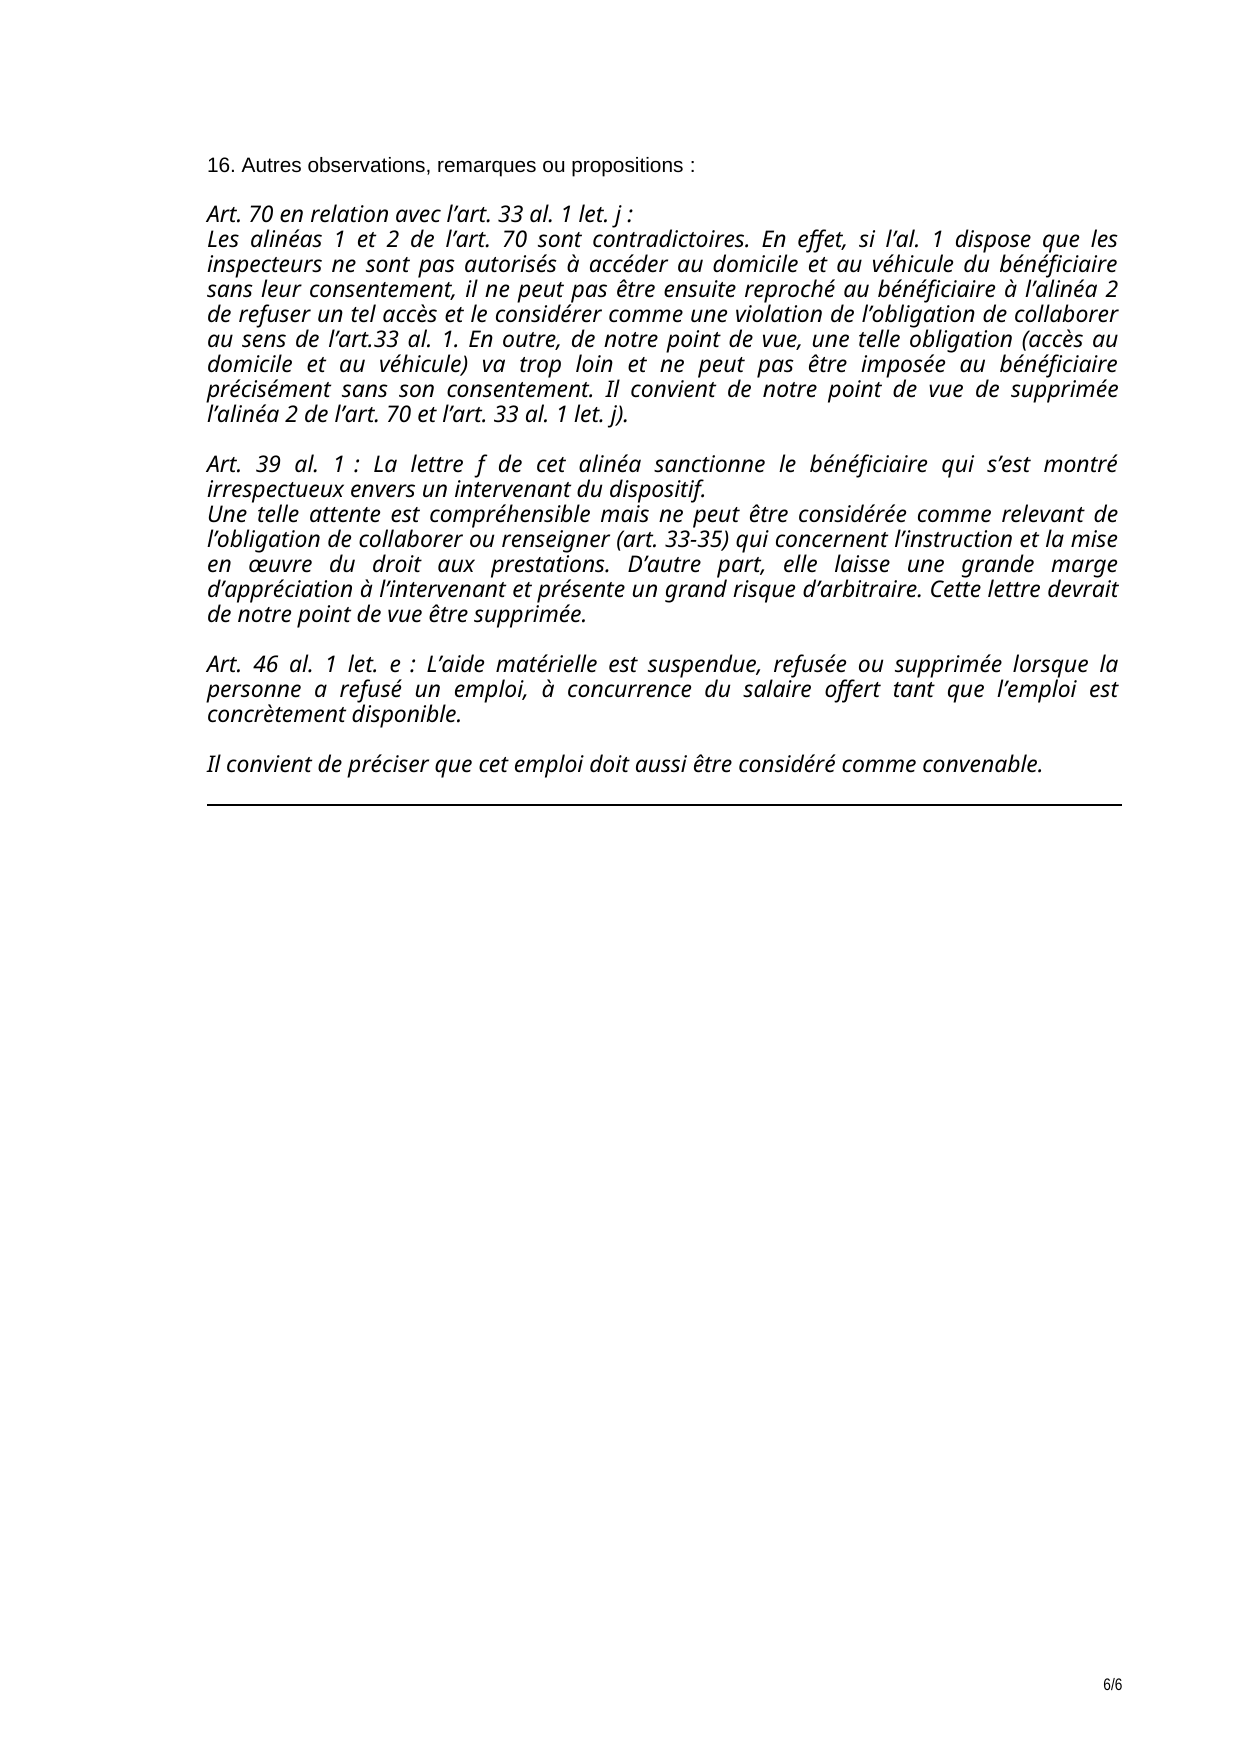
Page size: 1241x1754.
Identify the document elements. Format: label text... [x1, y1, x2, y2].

text Art. 70 en relation avec l’art. 33 al. 1 let. j : Les alinéas 1 et 2 de l’art. 70 sont contradictoires. En effet, si l’al. 1 dispose que les inspecteurs ne sont pas autorisés à accéder au domicile et au véhicule du bénéficiaire sans leur consentement, il ne peut pas être ensuite reproché au bénéficiaire à l’alinéa 2 de refuser un tel accès et le considérer comme une violation de l’obligation de collaborer au sens de l’art.33 al. 1. En outre, de notre point de vue, une telle obligation (accès au domicile et au véhicule) va trop loin et ne peut pas être imposée au bénéficiaire précisément sans son consentement. Il convient de notre point de vue de supprimée l’alinéa 2 de l’art. 70 et l’art. 33 al. 1 let. j). [207, 202, 1122, 427]
text Art. 46 al. 1 let. e : L’aide matérielle est suspendue, refusée ou supprimée lorsque la personne a refusé un emploi, à concurrence du salaire offert tant que l’emploi est concrètement disponible. [207, 652, 1122, 727]
text 16. Autres observations, remarques ou propositions : [207, 152, 1122, 177]
text Il convient de préciser que cet emploi doit aussi être considéré comme convenable. [207, 752, 1122, 804]
text Art. 39 al. 1 : La lettre f de cet alinéa sanctionne le bénéficiaire qui s’est montré irrespectueux envers un intervenant du dispositif. Une telle attente est compréhensible mais ne peut être considérée comme relevant de l’obligation de collaborer ou renseigner (art. 33-35) qui concernent l’instruction et la mise en œuvre du droit aux prestations. D’autre part, elle laisse une grande marge d’appréciation à l’intervenant et présente un grand risque d’arbitraire. Cette lettre devrait de notre point de vue être supprimée. [207, 452, 1122, 627]
